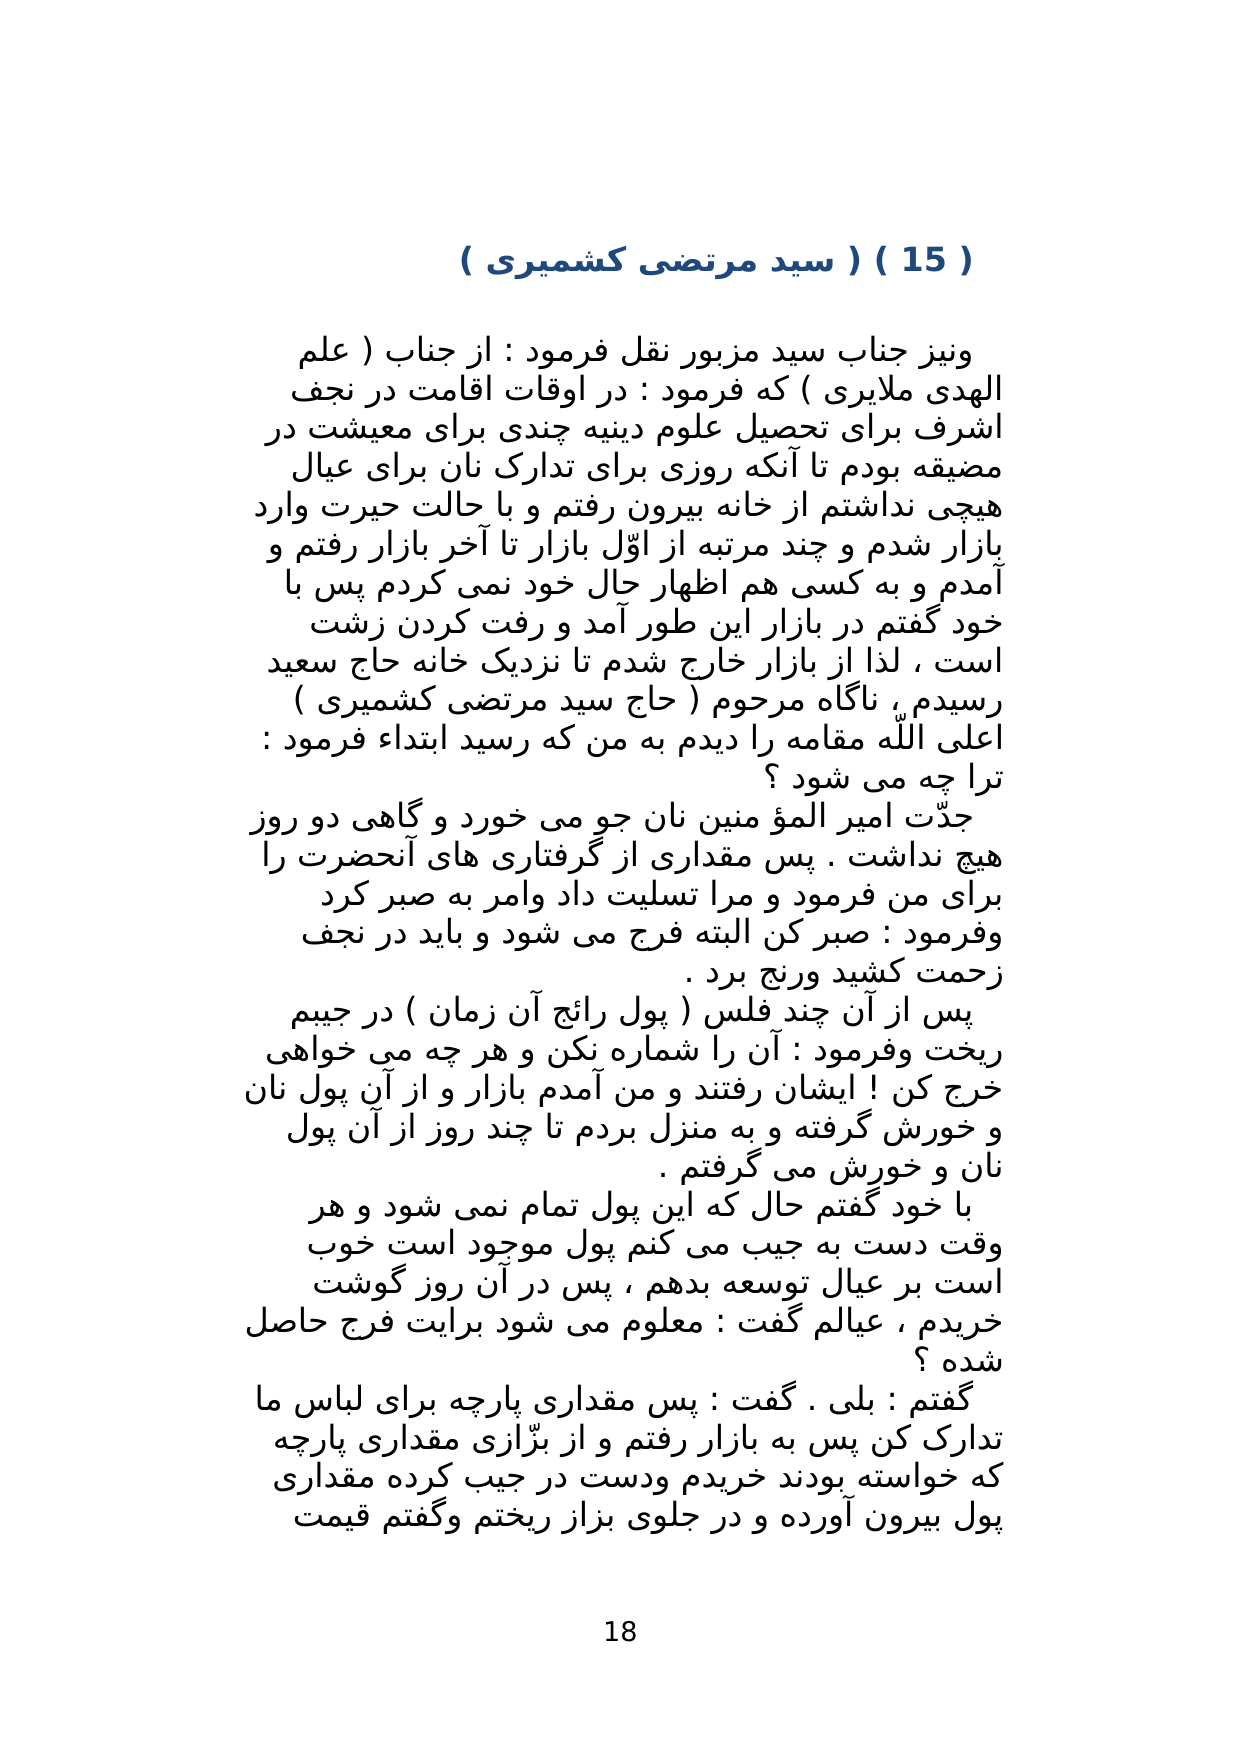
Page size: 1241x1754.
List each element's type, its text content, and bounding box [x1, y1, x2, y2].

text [236, 1379, 1004, 1535]
text با خود گفتم حال که این پول تمام نمی شود و هر وقت دست به جیب می کنم پول موجود است خوب است بر عیال توسعه بدهم ، پس در آن روز گوشت خریدم ، عیالم گفت : معلوم می شود برایت فرج حاصل شده ؟ [236, 1185, 1004, 1379]
text جدّت امیر المؤ منین نان جو می خورد و گاهی دو روز هیچ نداشت . پس مقداری از گرفتاری های آنحضرت را برای من فرمود و مرا تسلیت داد وامر به صبر کرد وفرمود : صبر کن البته فرج می شود و باید در نجف زحمت کشید ورنج برد . [236, 796, 1004, 991]
text ونیز جناب سید مزبور نقل فرمود : از جناب ( علم الهدی ملایری ) که فرمود : در اوقات اقامت در نجف اشرف برای تحصیل علوم دینیه چندی برای معیشت در مضیقه بودم تا آنکه روزی برای تدارک نان برای عیال هیچی نداشتم از خانه بیرون رفتم و با حالت حیرت وارد بازار شدم و چند مرتبه از اوّل بازار تا آخر بازار رفتم و آمدم و به کسی هم اظهار حال خود نمی کردم پس با خود گفتم در بازار این طور آمد و رفت کردن زشت است ، لذا از بازار خارج شدم تا نزدیک خانه حاج سعید رسیدم ، ناگاه مرحوم ( حاج سید مرتضی کشمیری ) اعلی اللّه مقامه را دیدم به من که رسید ابتداء فرمود : ترا چه می شود ؟ [236, 330, 1004, 796]
subtitle ( 15 ) ( سید مرتضی کشمیری ) [236, 241, 1004, 279]
text پس از آن چند فلس ( پول رائج آن زمان ) در جیبم ریخت وفرمود : آن را شماره نکن و هر چه می خواهی خرج کن ! ایشان رفتند و من آمدم بازار و از آن پول نان و خورش گرفته و به منزل بردم تا چند روز از آن پول نان و خورش می گرفتم . [236, 991, 1004, 1185]
